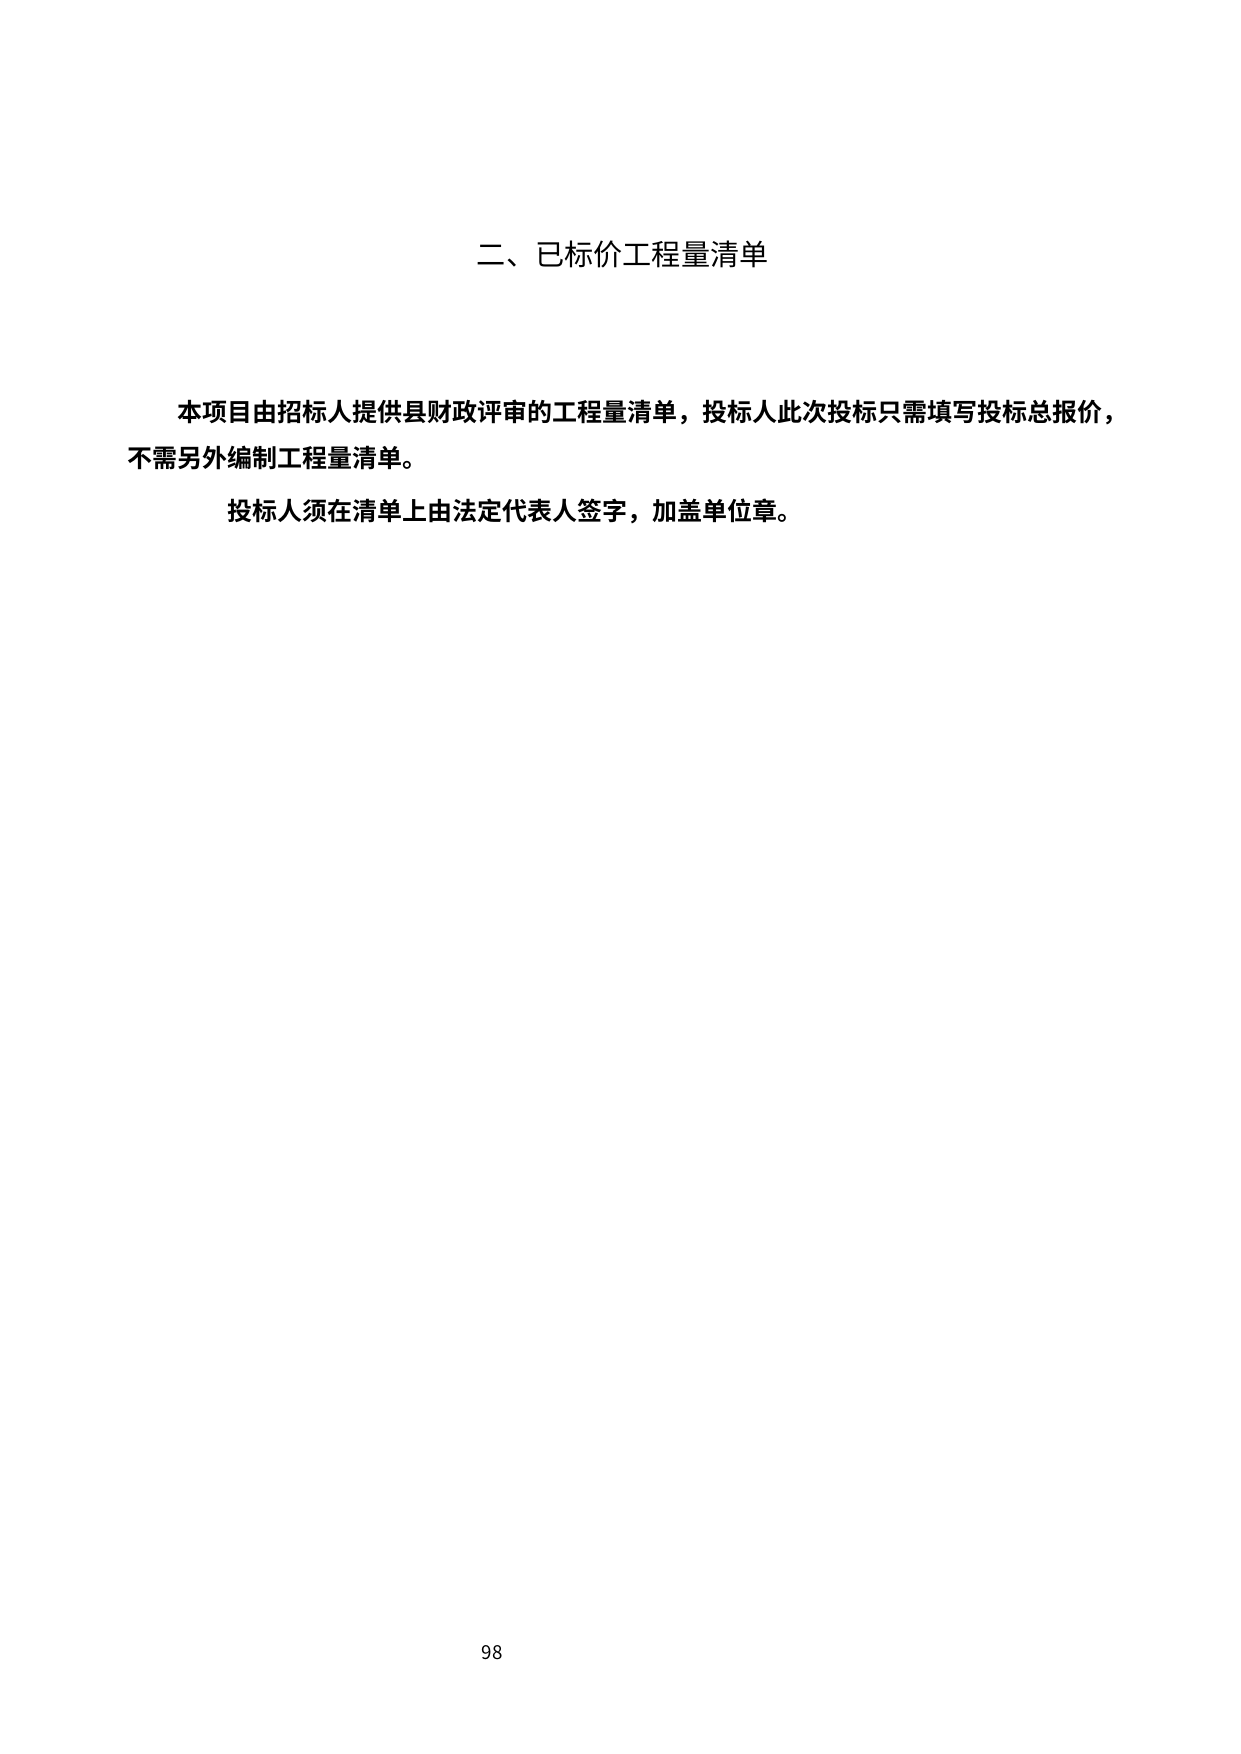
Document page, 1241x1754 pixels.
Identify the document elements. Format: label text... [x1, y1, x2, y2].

text 本项目由招标人提供县财政评审的工程量清单，投标人此次投标只需填写投标总报价，不需另外编制工程量清单。 [127, 393, 1125, 474]
text 二、已标价工程量清单 [127, 232, 1118, 274]
text 投标人须在清单上由法定代表人签字，加盖单位章。 [127, 491, 1125, 527]
